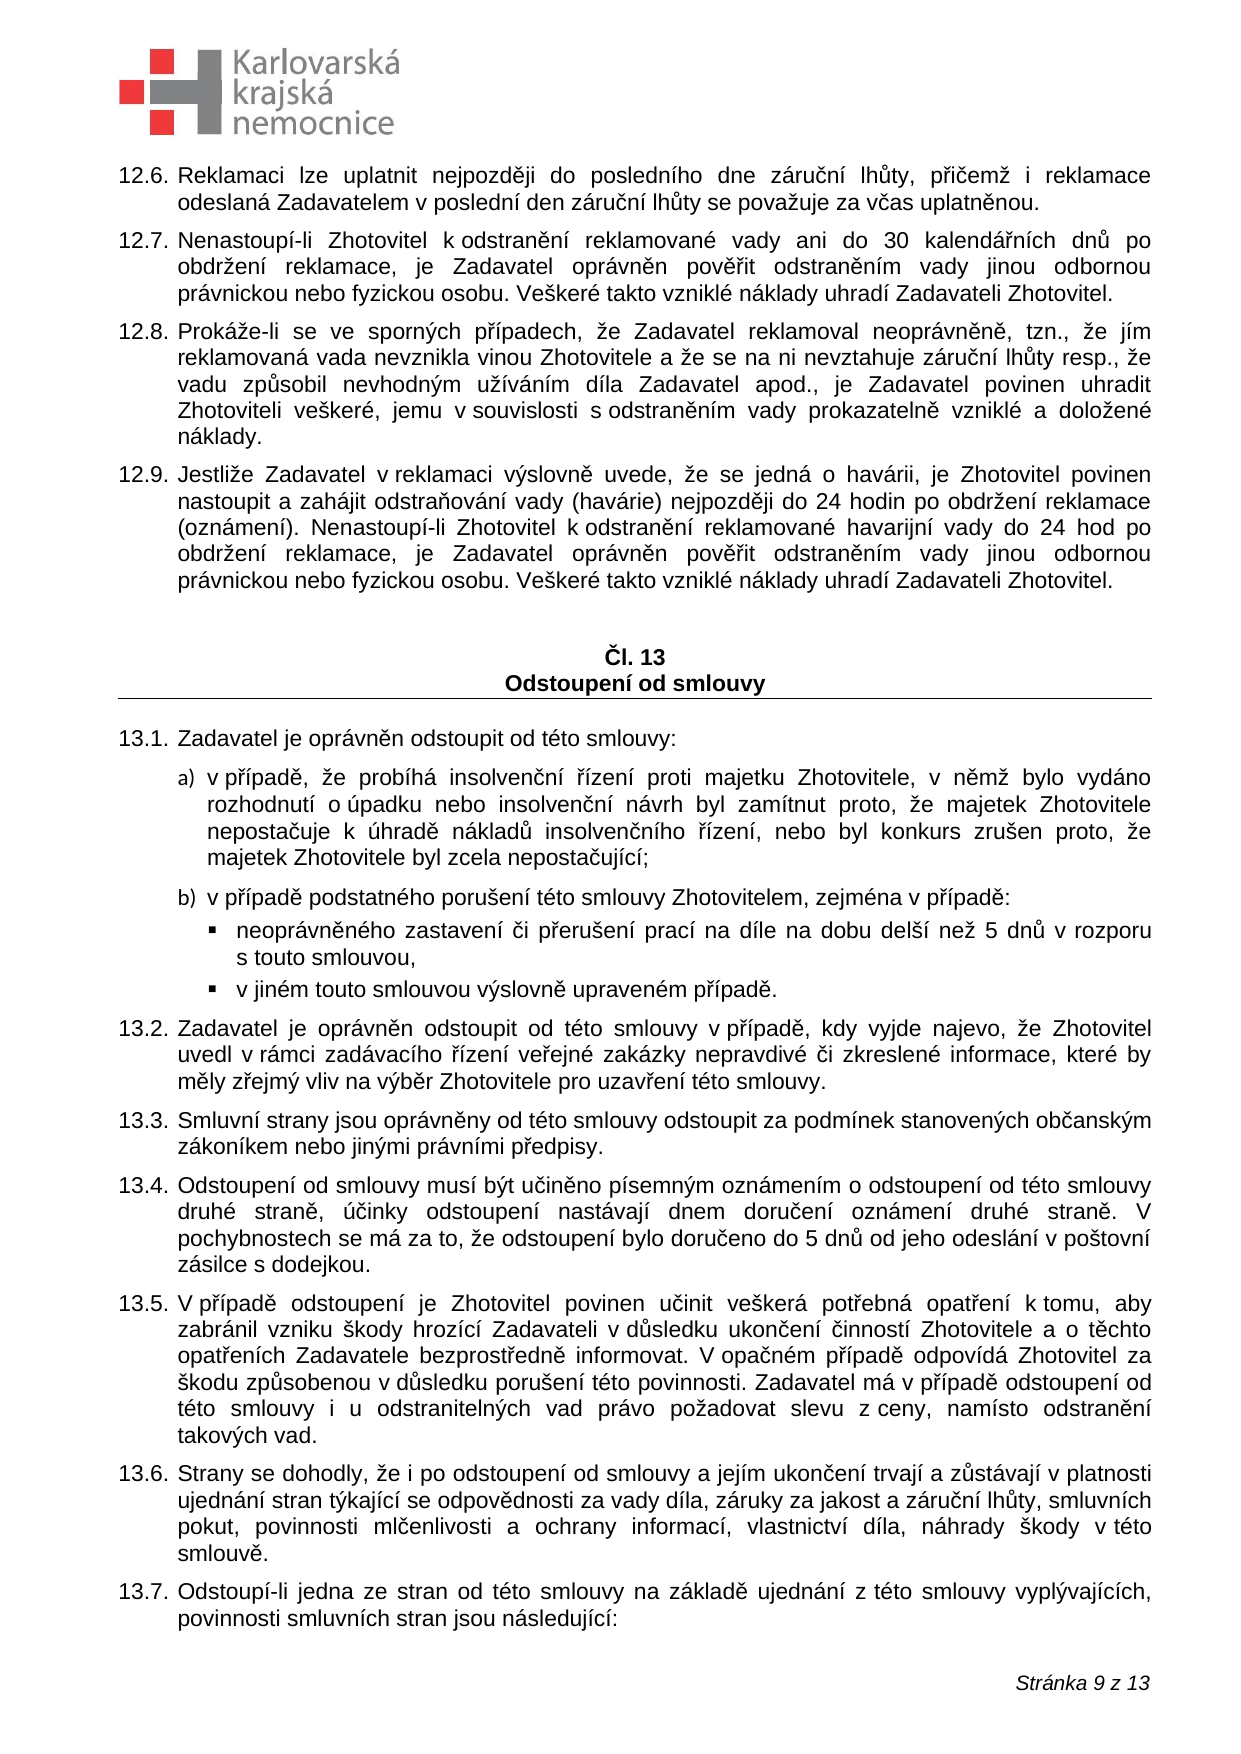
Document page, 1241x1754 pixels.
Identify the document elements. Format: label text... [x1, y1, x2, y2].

list Zadavatel je oprávněn odstoupit od této smlouvy: [118, 724, 1152, 751]
list Zadavatel je oprávněn odstoupit od této smlouvy v případě, kdy vyjde najevo, že Zhotovitel uvedl v rámci zadávacího řízení veřejné zakázky nepravdivé či zkreslené informace, které by měly zřejmý vliv na výběr Zhotovitele pro uzavření této smlouvy. [118, 1015, 1152, 1094]
list Odstoupí-li jedna ze stran od této smlouvy na základě ujednání z této smlouvy vyplývajících, povinnosti smluvních stran jsou následující: [118, 1578, 1152, 1631]
list Prokáže-li se ve sporných případech, že Zadavatel reklamoval neoprávněně, tzn., že jím reklamovaná vada nevznikla vinou Zhotovitele a že se na ni nevztahuje záruční lhůty resp., že vadu způsobil nevhodným užíváním díla Zadavatel apod., je Zadavatel povinen uhradit Zhotoviteli veškeré, jemu v souvislosti s odstraněním vady prokazatelně vzniklé a doložené náklady. [118, 318, 1152, 449]
list Strany se dohodly, že i po odstoupení od smlouvy a jejím ukončení trvají a zůstávají v platnosti ujednání stran týkající se odpovědnosti za vady díla, záruky za jakost a záruční lhůty, smluvních pokut, povinnosti mlčenlivosti a ochrany informací, vlastnictví díla, náhrady škody v této smlouvě. [118, 1460, 1152, 1566]
subtitle Čl. 13 [118, 644, 1152, 670]
list Smluvní strany jsou oprávněny od této smlouvy odstoupit za podmínek stanovených občanským zákoníkem nebo jinými právními předpisy. [118, 1107, 1152, 1159]
list V případě odstoupení je Zhotovitel povinen učinit veškerá potřebná opatření k tomu, aby zabránil vzniku škody hrozící Zadavateli v důsledku ukončení činností Zhotovitele a o těchto opatřeních Zadavatele bezprostředně informovat. V opačném případě odpovídá Zhotovitel za škodu způsobenou v důsledku porušení této povinnosti. Zadavatel má v případě odstoupení od této smlouvy i u odstranitelných vad právo požadovat slevu z ceny, namísto odstranění takových vad. [118, 1290, 1152, 1448]
list Nenastoupí-li Zhotovitel k odstranění reklamované vady ani do 30 kalendářních dnů po obdržení reklamace, je Zadavatel oprávněn pověřit odstraněním vady jinou odbornou právnickou nebo fyzickou osobu. Veškeré takto vzniklé náklady uhradí Zadavateli Zhotovitel. [118, 227, 1152, 306]
list v případě podstatného porušení této smlouvy Zhotovitelem, zejména v případě: [177, 883, 1152, 911]
text Odstoupení od smlouvy [118, 670, 1152, 698]
picture [118, 47, 400, 137]
list Jestliže Zadavatel v reklamaci výslovně uvede, že se jedná o havárii, je Zhotovitel povinen nastoupit a zahájit odstraňování vady (havárie) nejpozději do 24 hodin po obdržení reklamace (oznámení). Nenastoupí-li Zhotovitel k odstranění reklamované havarijní vady do 24 hod po obdržení reklamace, je Zadavatel oprávněn pověřit odstraněním vady jinou odbornou právnickou nebo fyzickou osobu. Veškeré takto vzniklé náklady uhradí Zadavateli Zhotovitel. [118, 461, 1152, 593]
list v případě, že probíhá insolvenční řízení proti majetku Zhotovitele, v němž bylo vydáno rozhodnutí o úpadku nebo insolvenční návrh byl zamítnut proto, že majetek Zhotovitele nepostačuje k úhradě nákladů insolvenčního řízení, nebo byl konkurs zrušen proto, že majetek Zhotovitele byl zcela nepostačující; [177, 763, 1152, 871]
list neoprávněného zastavení či přerušení prací na díle na dobu delší než 5 dnů v rozporu s touto smlouvou, [207, 917, 1152, 970]
list Odstoupení od smlouvy musí být učiněno písemným oznámením o odstoupení od této smlouvy druhé straně, účinky odstoupení nastávají dnem doručení oznámení druhé straně. V pochybnostech se má za to, že odstoupení bylo doručeno do 5 dnů od jeho odeslání v poštovní zásilce s dodejkou. [118, 1172, 1152, 1277]
list v jiném touto smlouvou výslovně upraveném případě. [207, 976, 1152, 1003]
list Reklamaci lze uplatnit nejpozději do posledního dne záruční lhůty, přičemž i reklamace odeslaná Zadavatelem v poslední den záruční lhůty se považuje za včas uplatněnou. [118, 162, 1152, 215]
